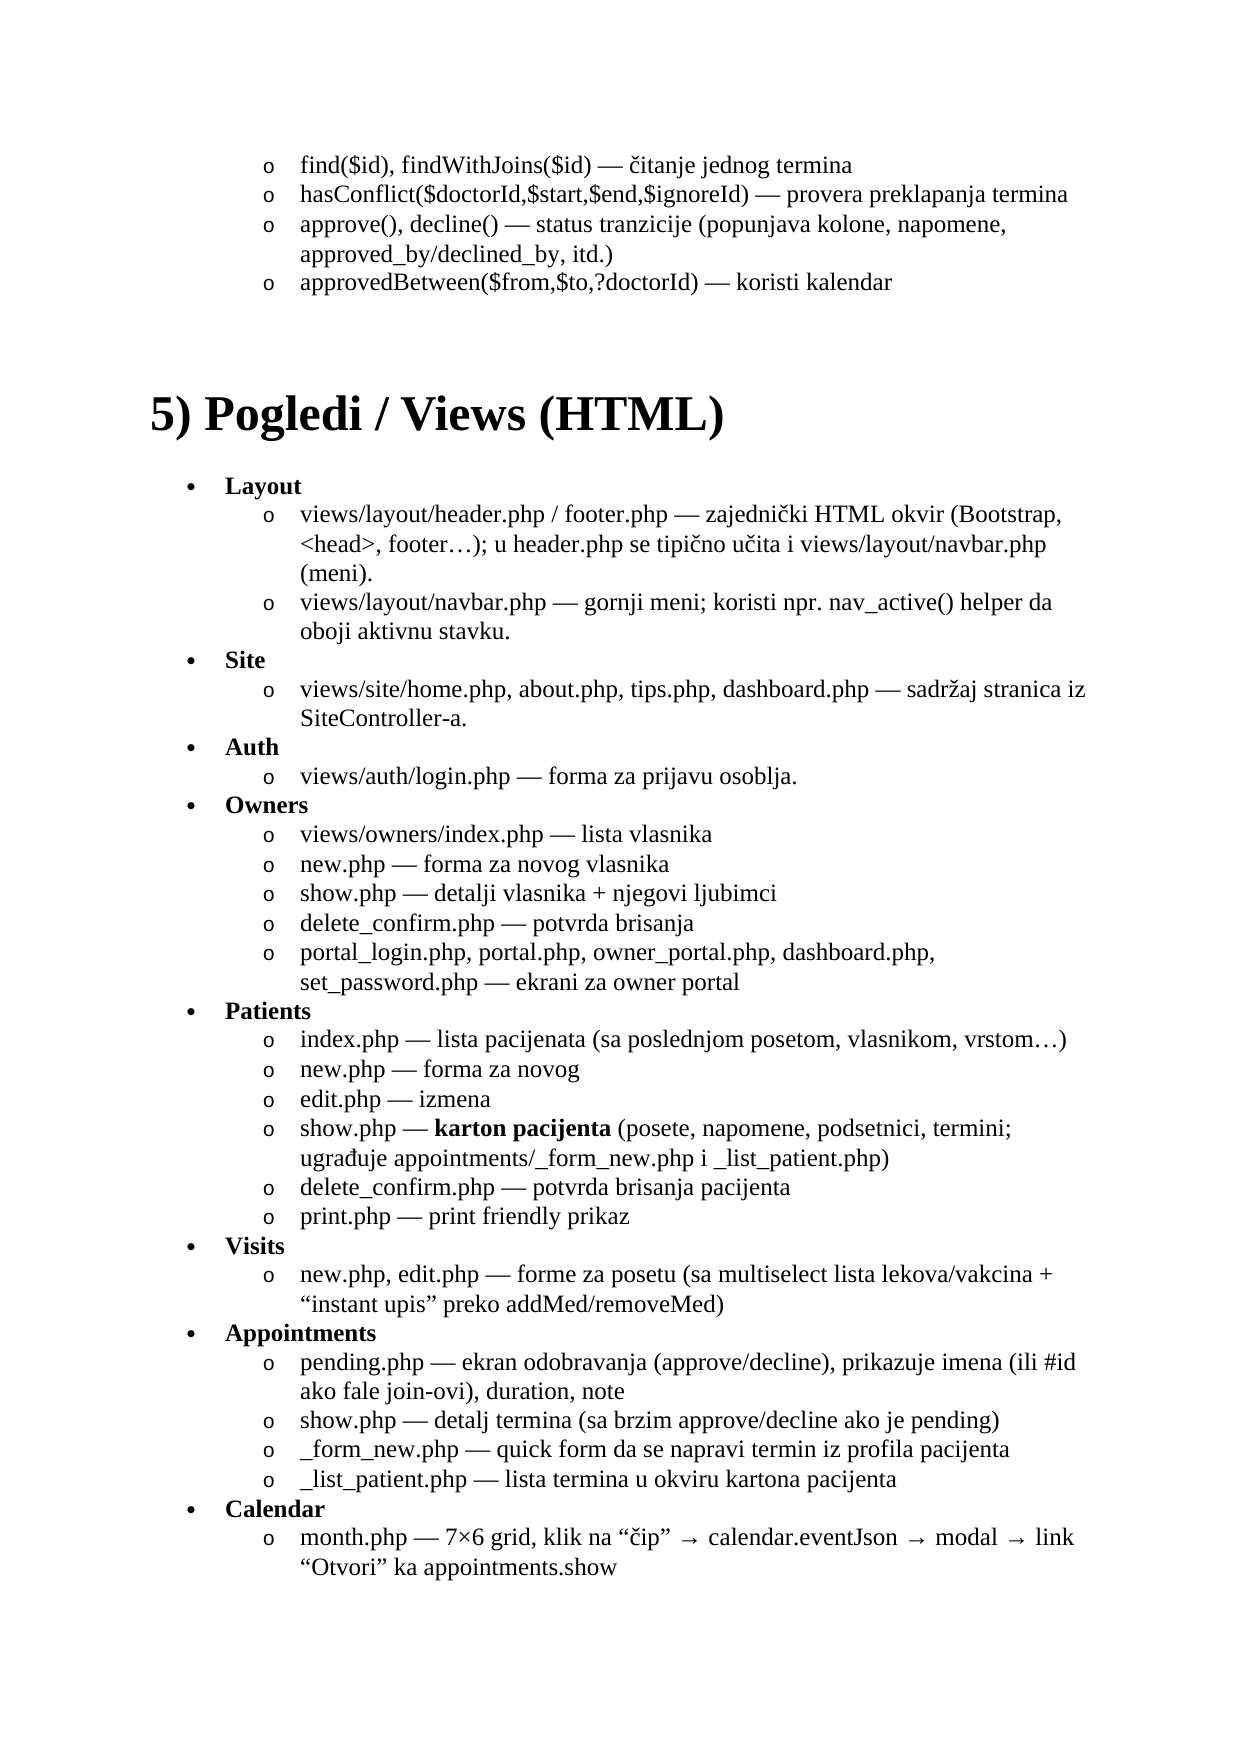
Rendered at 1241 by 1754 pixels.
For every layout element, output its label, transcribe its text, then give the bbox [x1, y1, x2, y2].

list Calendar [187, 1494, 1090, 1522]
list Visits [187, 1231, 1090, 1259]
list show.php — detalj termina (sa brzim approve/decline ako je pending) [262, 1405, 1090, 1434]
list pending.php — ekran odobravanja (approve/decline), prikazuje imena (ili #id ako fale join-ovi), duration, note [262, 1347, 1090, 1405]
list Owners [187, 790, 1090, 819]
list Layout [187, 471, 1090, 499]
list Auth [187, 732, 1090, 761]
text 5) Pogledi / Views (HTML) [150, 384, 1090, 442]
list find($id), findWithJoins($id) — čitanje jednog termina [262, 150, 1090, 179]
list Appointments [187, 1318, 1090, 1347]
list Site [187, 645, 1090, 674]
list edit.php — izmena [262, 1084, 1090, 1113]
list hasConflict($doctorId,$start,$end,$ignoreId) — provera preklapanja termina [262, 179, 1090, 209]
list delete_confirm.php — potvrda brisanja [262, 908, 1090, 937]
list delete_confirm.php — potvrda brisanja pacijenta [262, 1172, 1090, 1201]
list views/layout/header.php / footer.php — zajednički HTML okvir (Bootstrap, <head>, footer…); u header.php se tipično učita i views/layout/navbar.php (meni). [262, 499, 1090, 587]
list Patients [187, 996, 1090, 1024]
list approve(), decline() — status tranzicije (popunjava kolone, napomene, approved_by/declined_by, itd.) [262, 209, 1090, 267]
list new.php — forma za novog vlasnika [262, 849, 1090, 878]
list views/auth/login.php — forma za prijavu osoblja. [262, 761, 1090, 790]
list show.php — karton pacijenta (posete, napomene, podsetnici, termini; ugrađuje appointments/_form_new.php i _list_patient.php) [262, 1113, 1090, 1172]
list month.php — 7×6 grid, klik na “čip” → calendar.eventJson → modal → link “Otvori” ka appointments.show [262, 1522, 1090, 1581]
list print.php — print friendly prikaz [262, 1201, 1090, 1231]
list approvedBetween($from,$to,?doctorId) — koristi kalendar [262, 267, 1090, 297]
list new.php — forma za novog [262, 1054, 1090, 1084]
list views/layout/navbar.php — gornji meni; koristi npr. nav_active() helper da oboji aktivnu stavku. [262, 587, 1090, 645]
list views/site/home.php, about.php, tips.php, dashboard.php — sadržaj stranica iz SiteController-a. [262, 674, 1090, 732]
list portal_login.php, portal.php, owner_portal.php, dashboard.php, set_password.php — ekrani za owner portal [262, 937, 1090, 996]
list new.php, edit.php — forme za posetu (sa multiselect lista lekova/vakcina + “instant upis” preko addMed/removeMed) [262, 1259, 1090, 1318]
list _form_new.php — quick form da se napravi termin iz profila pacijenta [262, 1434, 1090, 1464]
list show.php — detalji vlasnika + njegovi ljubimci [262, 878, 1090, 908]
list index.php — lista pacijenata (sa poslednjom posetom, vlasnikom, vrstom…) [262, 1024, 1090, 1054]
list views/owners/index.php — lista vlasnika [262, 819, 1090, 849]
list _list_patient.php — lista termina u okviru kartona pacijenta [262, 1464, 1090, 1494]
